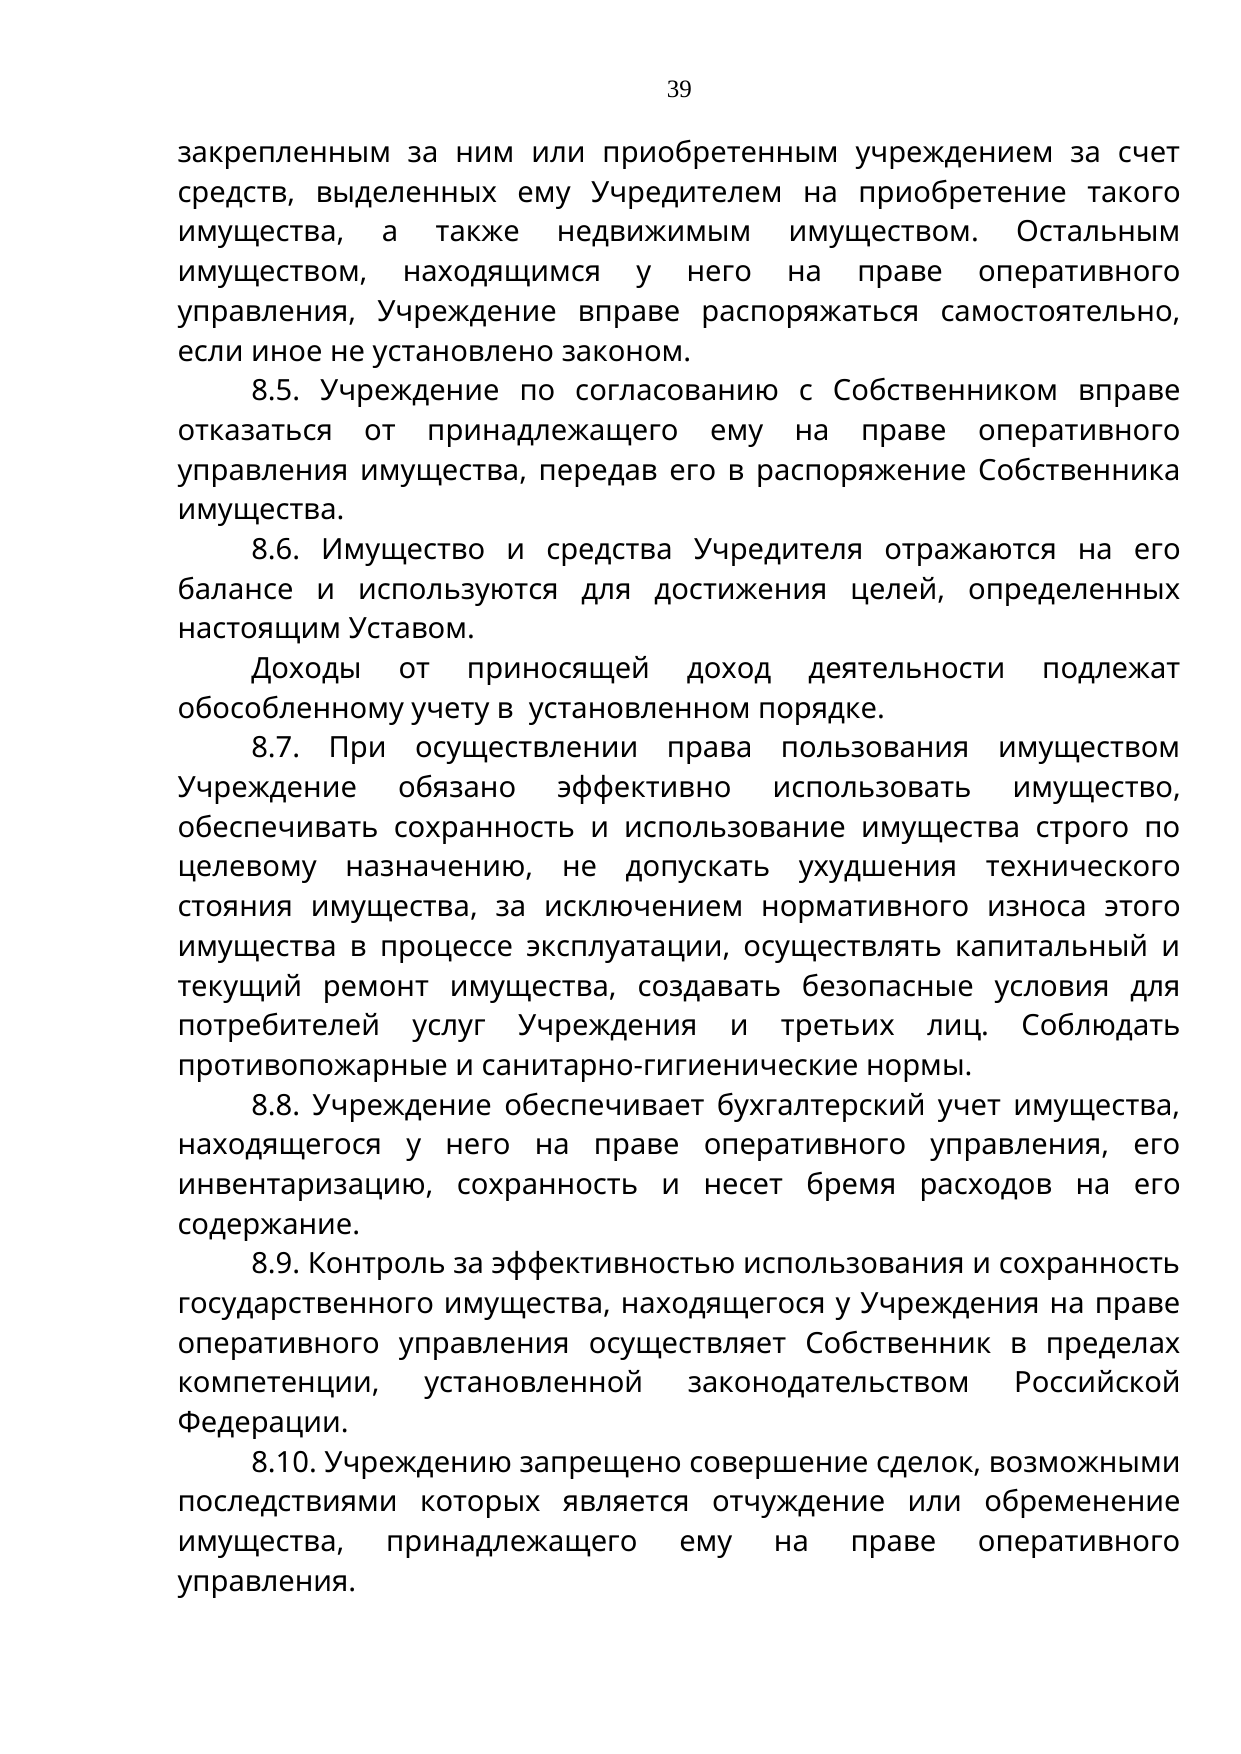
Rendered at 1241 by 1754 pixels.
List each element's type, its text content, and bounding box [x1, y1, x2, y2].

text 8.6. Имущество и средства Учредителя отражаются на его балансе и используются для достижения целей, определенных настоящим Уставом. [177, 528, 1181, 647]
text 8.5. Учреждение по согласованию с Собственником вправе отказаться от принадлежащего ему на праве оперативного управления имущества, передав его в распоряжение Собственника имущества. [177, 369, 1181, 528]
text Доходы от приносящей доход деятельности подлежат обособленному учету в установленном порядке. [177, 647, 1181, 727]
text 8.8. Учреждение обеспечивает бухгалтерский учет имущества, находящегося у него на праве оперативного управления, его инвентаризацию, сохранность и несет бремя расходов на его содержание. [177, 1084, 1181, 1243]
text 8.9. Контроль за эффективностью использования и сохранность государственного имущества, находящегося у Учреждения на праве оперативного управления осуществляет Собственник в пределах компетенции, установленной законодательством Российской Федерации. [177, 1243, 1181, 1441]
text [177, 131, 1181, 369]
text 8.10. Учреждению запрещено совершение сделок, возможными последствиями которых является отчуждение или обременение имущества, принадлежащего ему на праве оперативного управления. [177, 1441, 1181, 1600]
text 8.7. При осуществлении права пользования имуществом Учреждение обязано эффективно использовать имущество, обеспечивать сохранность и использование имущества строго по целевому назначению, не допускать ухудшения технического стояния имущества, за исключением нормативного износа этого имущества в процессе эксплуатации, осуществлять капитальный и текущий ремонт имущества, создавать безопасные условия для потребителей услуг Учреждения и третьих лиц. Соблюдать противопожарные и санитарно-гигиенические нормы. [177, 727, 1181, 1084]
